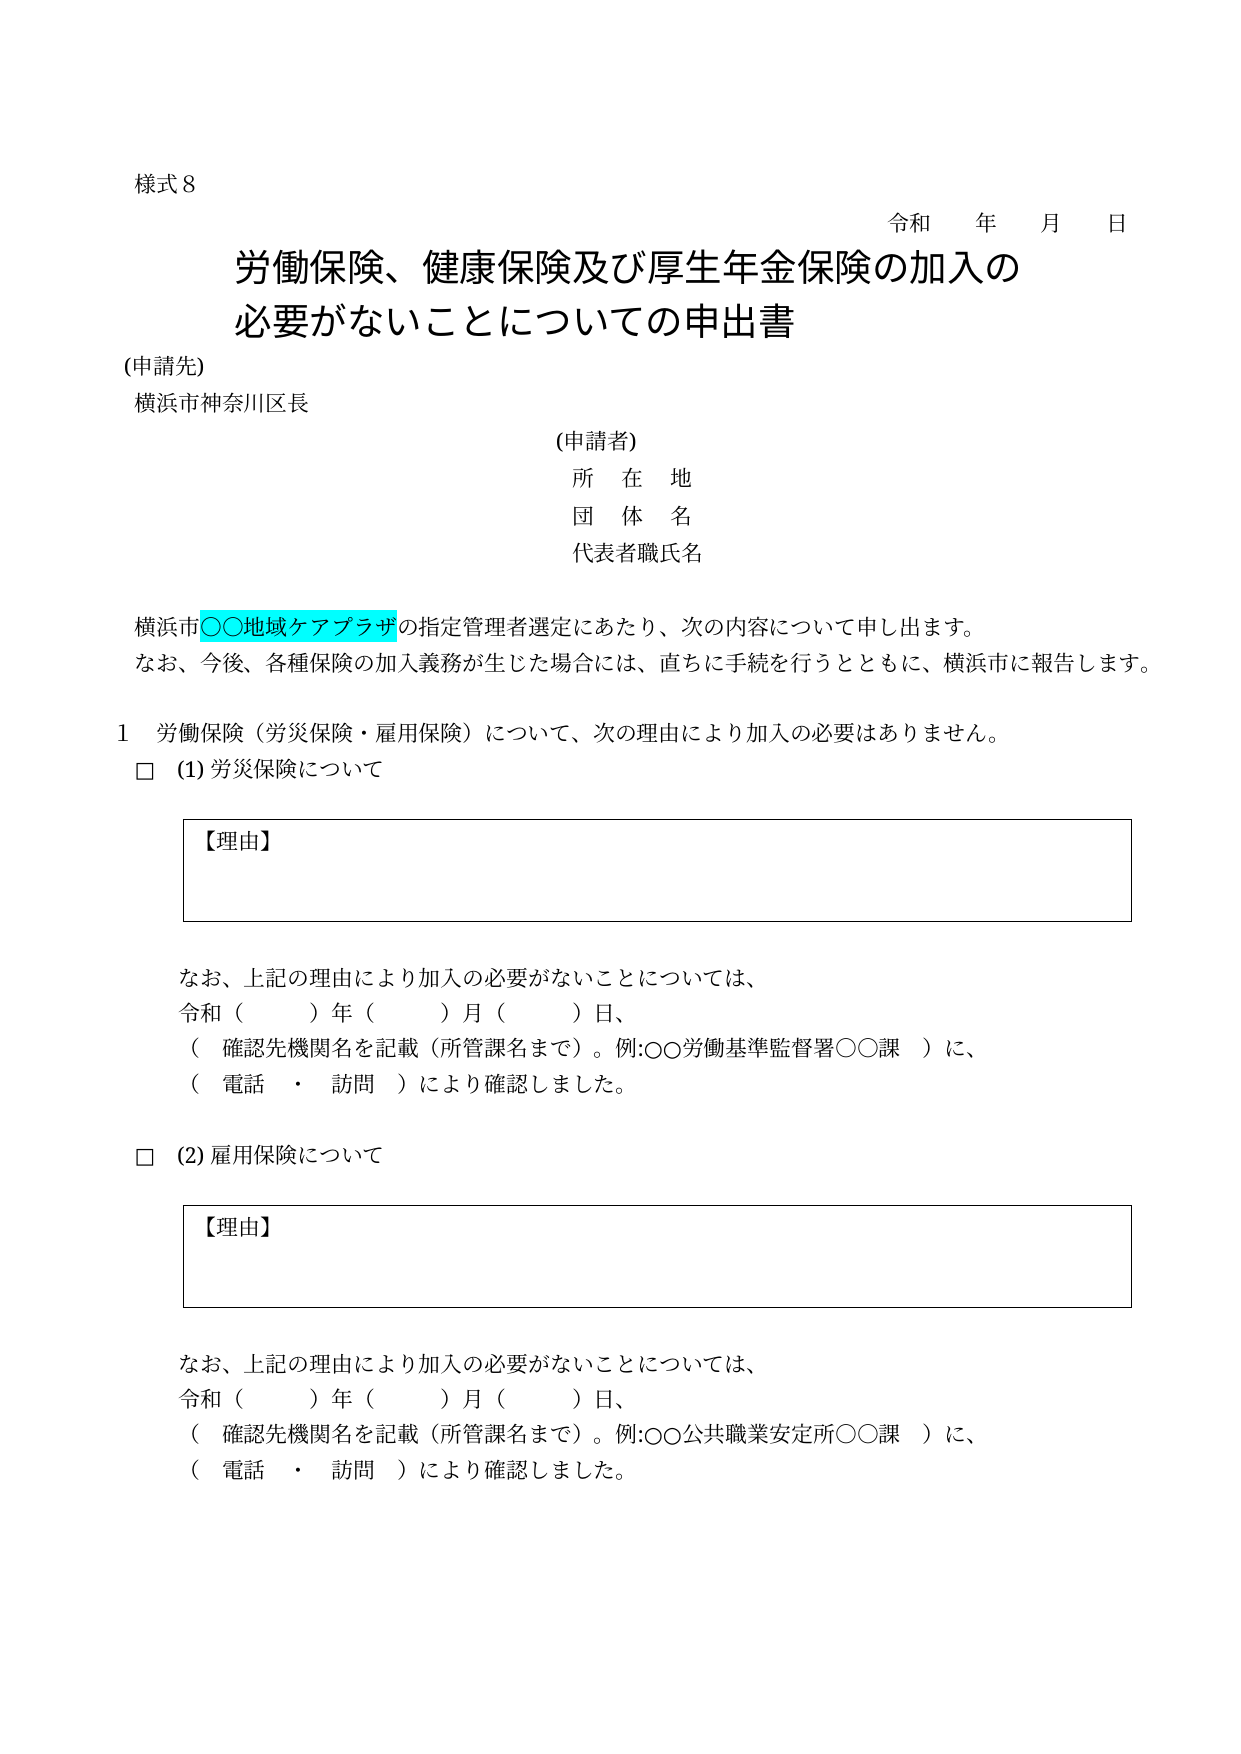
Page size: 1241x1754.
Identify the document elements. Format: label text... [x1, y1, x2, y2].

text □ (2) 雇用保険について [112, 1134, 1149, 1169]
text なお、上記の理由により加入の必要がないことについては、 [112, 957, 1149, 992]
text 令和（ ）年（ ）月（ ）日、 [112, 1378, 1149, 1414]
text 所 在 地 [112, 458, 1128, 496]
text （ 確認先機関名を記載（所管課名まで）。例:○○労働基準監督署○○課 ）に、 [112, 1028, 1149, 1063]
text 様式８ [112, 164, 1128, 202]
text 横浜市○○地域ケアプラザの指定管理者選定にあたり、次の内容について申し出ます。 [47, 606, 1149, 642]
text 令和 年 月 日 [112, 202, 1128, 237]
text (申請者) [112, 421, 1128, 458]
table_header 【理由】 [184, 1206, 1131, 1307]
text □ (1) 労災保険について [47, 748, 1149, 783]
text （ 確認先機関名を記載（所管課名まで）。例:○○公共職業安定所○○課 ）に、 [112, 1414, 1149, 1449]
text １ 労働保険（労災保険・雇用保険）について、次の理由により加入の必要はありません。 [112, 713, 1149, 748]
text 労働保険、健康保険及び厚生年金保険の加入の [47, 237, 1149, 292]
text （ 電話 ・ 訪問 ）により確認しました。 [112, 1449, 1149, 1485]
text 横浜市神奈川区長 [112, 383, 1128, 421]
text なお、今後、各種保険の加入義務が生じた場合には、直ちに手続を行うとともに、横浜市に報告します。 [47, 642, 1149, 677]
text 令和（ ）年（ ）月（ ）日、 [112, 992, 1149, 1028]
text なお、上記の理由により加入の必要がないことについては、 [112, 1343, 1149, 1378]
text (申請先) [112, 346, 1128, 383]
text 代表者職氏名 [112, 533, 1128, 571]
table_header 【理由】 [184, 820, 1131, 921]
text 必要がないことについての申出書 [47, 292, 1149, 346]
text （ 電話 ・ 訪問 ）により確認しました。 [112, 1063, 1149, 1099]
text 団 体 名 [112, 496, 1128, 533]
